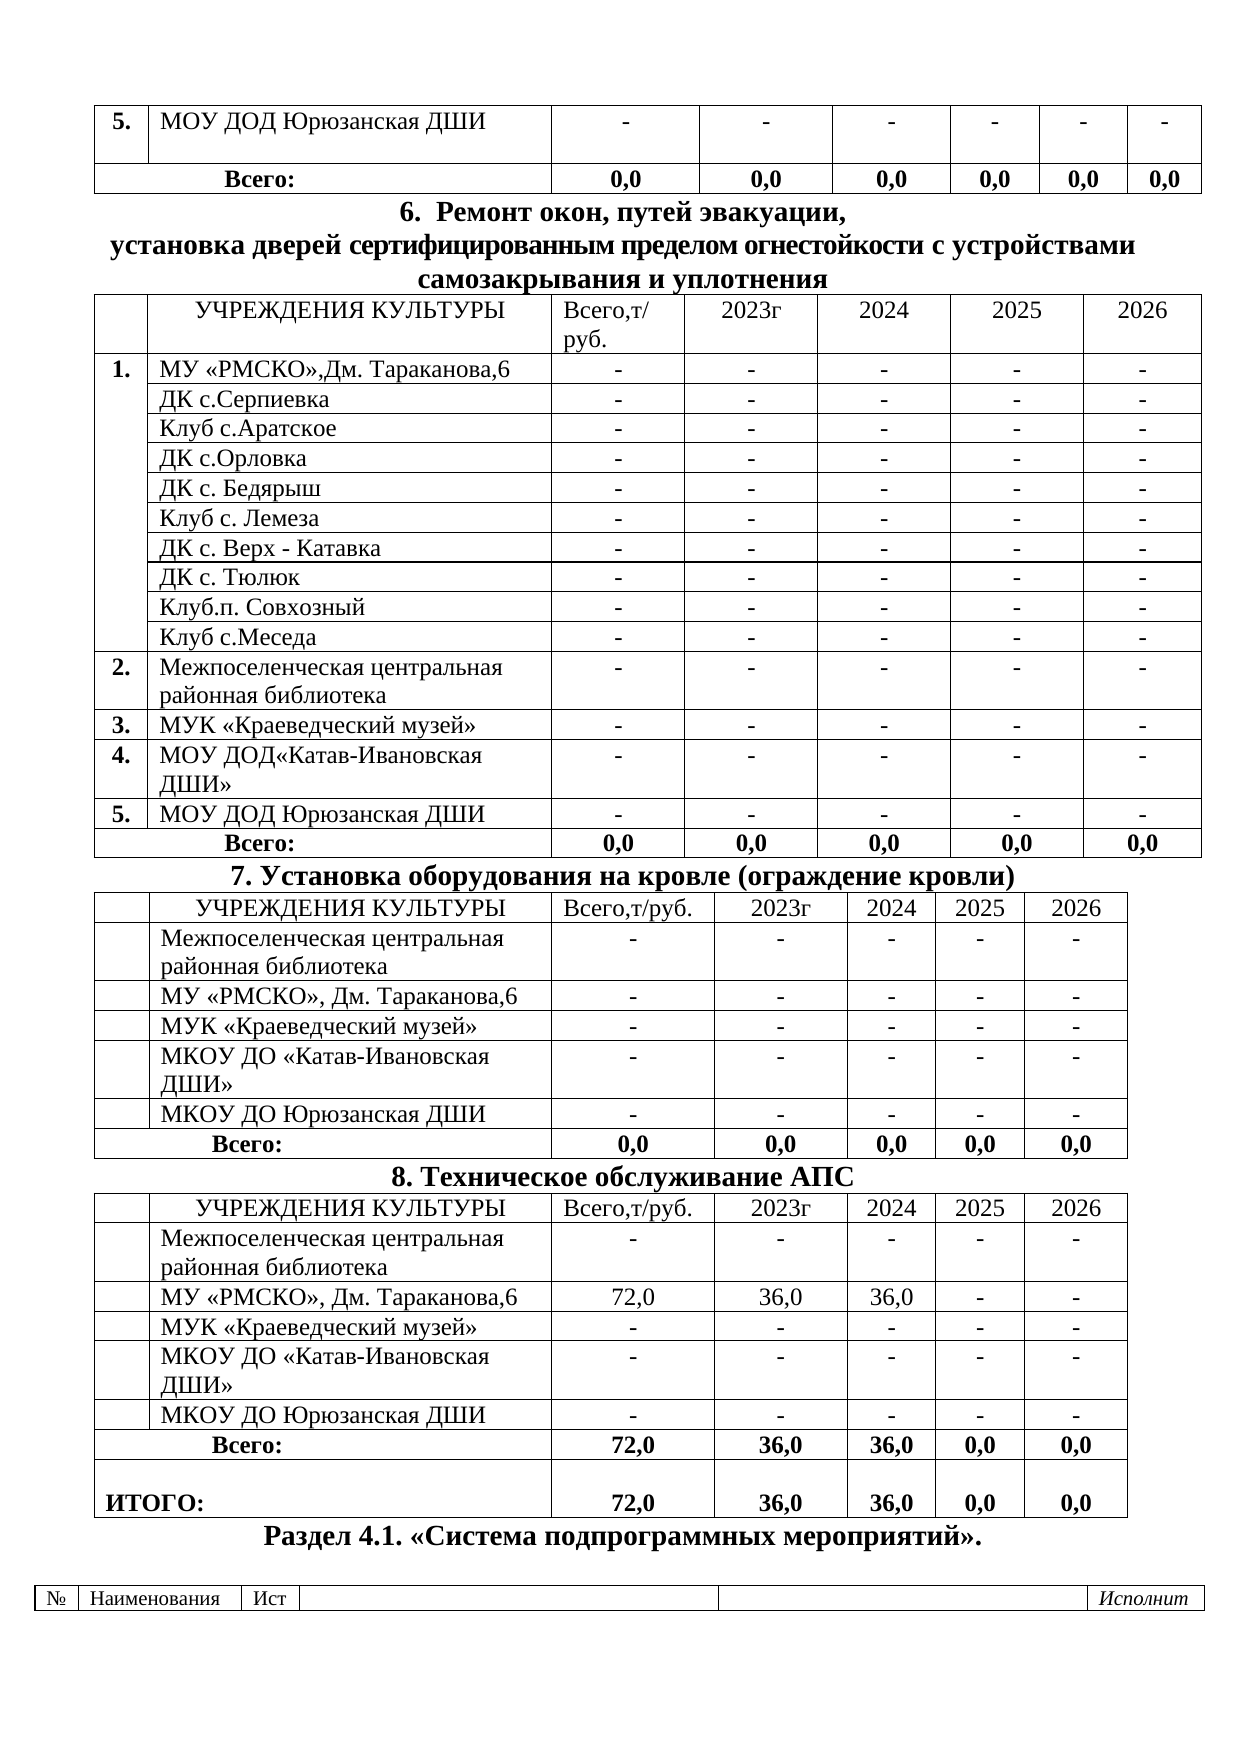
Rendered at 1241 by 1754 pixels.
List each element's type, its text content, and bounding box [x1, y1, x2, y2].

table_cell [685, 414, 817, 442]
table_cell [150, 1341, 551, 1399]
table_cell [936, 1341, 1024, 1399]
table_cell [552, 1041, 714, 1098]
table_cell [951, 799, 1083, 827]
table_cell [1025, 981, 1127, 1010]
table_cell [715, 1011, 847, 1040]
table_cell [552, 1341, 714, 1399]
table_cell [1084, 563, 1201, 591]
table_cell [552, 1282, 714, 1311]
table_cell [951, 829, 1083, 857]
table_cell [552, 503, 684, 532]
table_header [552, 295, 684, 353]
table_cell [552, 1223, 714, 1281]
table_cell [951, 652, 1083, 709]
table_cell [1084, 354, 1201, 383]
text Раздел 4.1. «Система подпрограммных мероприятий». [94, 1518, 1152, 1552]
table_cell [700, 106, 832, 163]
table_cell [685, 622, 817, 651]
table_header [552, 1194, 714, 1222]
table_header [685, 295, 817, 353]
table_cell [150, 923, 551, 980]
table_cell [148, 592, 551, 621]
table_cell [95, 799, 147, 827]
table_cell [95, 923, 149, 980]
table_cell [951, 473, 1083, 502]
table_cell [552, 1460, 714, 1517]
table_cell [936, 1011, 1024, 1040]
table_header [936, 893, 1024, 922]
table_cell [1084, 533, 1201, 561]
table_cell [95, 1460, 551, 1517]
text 8. Техническое обслуживание АПС [94, 1159, 1152, 1192]
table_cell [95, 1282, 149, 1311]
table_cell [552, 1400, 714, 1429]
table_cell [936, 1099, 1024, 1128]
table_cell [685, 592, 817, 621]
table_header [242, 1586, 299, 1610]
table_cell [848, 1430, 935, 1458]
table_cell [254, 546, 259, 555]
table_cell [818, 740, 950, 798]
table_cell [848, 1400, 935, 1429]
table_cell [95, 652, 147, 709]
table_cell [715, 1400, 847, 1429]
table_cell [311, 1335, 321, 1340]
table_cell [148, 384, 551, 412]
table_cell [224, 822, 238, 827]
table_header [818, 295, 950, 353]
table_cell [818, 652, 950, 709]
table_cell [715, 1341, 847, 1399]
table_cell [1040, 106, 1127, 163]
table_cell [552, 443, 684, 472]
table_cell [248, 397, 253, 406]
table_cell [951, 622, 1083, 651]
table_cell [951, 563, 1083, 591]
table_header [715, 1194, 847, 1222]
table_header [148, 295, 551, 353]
text 7. Установка оборудования на кровле (ограждение кровли) [94, 858, 1152, 892]
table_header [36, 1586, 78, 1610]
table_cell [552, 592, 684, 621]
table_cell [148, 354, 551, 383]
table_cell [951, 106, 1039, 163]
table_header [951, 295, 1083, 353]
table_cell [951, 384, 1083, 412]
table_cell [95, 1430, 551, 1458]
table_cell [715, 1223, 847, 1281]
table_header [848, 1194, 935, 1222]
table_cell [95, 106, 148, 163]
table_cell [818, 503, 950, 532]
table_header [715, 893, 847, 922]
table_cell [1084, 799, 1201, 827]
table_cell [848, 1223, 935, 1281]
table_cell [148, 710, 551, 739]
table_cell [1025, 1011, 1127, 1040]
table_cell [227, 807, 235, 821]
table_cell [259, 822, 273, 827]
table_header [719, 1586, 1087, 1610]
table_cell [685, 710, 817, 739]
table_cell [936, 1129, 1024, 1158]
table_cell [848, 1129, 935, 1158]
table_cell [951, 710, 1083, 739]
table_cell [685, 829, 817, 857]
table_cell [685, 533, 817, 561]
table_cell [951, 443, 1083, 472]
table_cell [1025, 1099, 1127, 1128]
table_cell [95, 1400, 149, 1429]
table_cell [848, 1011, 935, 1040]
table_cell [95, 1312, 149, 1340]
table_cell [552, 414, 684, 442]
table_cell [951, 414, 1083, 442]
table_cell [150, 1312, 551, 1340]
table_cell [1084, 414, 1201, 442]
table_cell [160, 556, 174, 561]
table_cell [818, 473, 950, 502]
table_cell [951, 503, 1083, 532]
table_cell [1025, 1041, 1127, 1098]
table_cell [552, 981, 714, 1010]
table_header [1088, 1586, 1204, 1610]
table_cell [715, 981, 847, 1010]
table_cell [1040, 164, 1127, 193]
text 6. Ремонт окон, путей эвакуации, [94, 194, 1152, 227]
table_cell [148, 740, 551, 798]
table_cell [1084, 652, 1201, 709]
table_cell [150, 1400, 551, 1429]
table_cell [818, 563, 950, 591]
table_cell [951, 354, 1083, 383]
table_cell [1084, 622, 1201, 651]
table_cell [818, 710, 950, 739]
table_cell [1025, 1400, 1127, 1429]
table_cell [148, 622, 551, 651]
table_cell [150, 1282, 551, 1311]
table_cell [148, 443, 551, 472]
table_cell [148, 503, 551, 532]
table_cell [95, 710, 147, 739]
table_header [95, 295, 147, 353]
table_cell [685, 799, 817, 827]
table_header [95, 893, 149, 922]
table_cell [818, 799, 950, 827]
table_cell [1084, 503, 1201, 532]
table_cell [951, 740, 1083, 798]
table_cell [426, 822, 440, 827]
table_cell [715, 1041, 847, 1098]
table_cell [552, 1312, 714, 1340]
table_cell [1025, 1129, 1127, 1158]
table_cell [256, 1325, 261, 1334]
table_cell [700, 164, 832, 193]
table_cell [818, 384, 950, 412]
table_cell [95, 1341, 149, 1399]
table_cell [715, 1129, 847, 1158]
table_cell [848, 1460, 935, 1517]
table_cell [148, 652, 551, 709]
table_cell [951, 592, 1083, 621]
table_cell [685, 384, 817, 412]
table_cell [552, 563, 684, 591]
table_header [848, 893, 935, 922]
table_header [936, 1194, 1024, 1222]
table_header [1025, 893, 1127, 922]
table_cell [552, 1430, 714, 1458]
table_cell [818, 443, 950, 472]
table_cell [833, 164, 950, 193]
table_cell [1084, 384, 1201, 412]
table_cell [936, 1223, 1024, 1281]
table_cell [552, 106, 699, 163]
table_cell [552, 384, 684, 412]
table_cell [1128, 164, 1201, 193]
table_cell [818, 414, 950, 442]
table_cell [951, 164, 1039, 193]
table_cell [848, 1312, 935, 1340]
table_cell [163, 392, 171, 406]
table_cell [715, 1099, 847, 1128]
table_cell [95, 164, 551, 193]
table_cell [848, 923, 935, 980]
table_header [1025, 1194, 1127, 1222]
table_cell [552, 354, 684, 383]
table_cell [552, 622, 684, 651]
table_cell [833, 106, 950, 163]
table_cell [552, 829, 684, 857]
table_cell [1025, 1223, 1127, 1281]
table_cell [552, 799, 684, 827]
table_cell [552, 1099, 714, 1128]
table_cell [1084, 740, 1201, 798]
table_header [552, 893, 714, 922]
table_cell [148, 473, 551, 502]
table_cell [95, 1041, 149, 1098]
text установка дверей сертифицированным пределом огнестойкости с устройствами самозакрывания и уплотнения [94, 227, 1152, 294]
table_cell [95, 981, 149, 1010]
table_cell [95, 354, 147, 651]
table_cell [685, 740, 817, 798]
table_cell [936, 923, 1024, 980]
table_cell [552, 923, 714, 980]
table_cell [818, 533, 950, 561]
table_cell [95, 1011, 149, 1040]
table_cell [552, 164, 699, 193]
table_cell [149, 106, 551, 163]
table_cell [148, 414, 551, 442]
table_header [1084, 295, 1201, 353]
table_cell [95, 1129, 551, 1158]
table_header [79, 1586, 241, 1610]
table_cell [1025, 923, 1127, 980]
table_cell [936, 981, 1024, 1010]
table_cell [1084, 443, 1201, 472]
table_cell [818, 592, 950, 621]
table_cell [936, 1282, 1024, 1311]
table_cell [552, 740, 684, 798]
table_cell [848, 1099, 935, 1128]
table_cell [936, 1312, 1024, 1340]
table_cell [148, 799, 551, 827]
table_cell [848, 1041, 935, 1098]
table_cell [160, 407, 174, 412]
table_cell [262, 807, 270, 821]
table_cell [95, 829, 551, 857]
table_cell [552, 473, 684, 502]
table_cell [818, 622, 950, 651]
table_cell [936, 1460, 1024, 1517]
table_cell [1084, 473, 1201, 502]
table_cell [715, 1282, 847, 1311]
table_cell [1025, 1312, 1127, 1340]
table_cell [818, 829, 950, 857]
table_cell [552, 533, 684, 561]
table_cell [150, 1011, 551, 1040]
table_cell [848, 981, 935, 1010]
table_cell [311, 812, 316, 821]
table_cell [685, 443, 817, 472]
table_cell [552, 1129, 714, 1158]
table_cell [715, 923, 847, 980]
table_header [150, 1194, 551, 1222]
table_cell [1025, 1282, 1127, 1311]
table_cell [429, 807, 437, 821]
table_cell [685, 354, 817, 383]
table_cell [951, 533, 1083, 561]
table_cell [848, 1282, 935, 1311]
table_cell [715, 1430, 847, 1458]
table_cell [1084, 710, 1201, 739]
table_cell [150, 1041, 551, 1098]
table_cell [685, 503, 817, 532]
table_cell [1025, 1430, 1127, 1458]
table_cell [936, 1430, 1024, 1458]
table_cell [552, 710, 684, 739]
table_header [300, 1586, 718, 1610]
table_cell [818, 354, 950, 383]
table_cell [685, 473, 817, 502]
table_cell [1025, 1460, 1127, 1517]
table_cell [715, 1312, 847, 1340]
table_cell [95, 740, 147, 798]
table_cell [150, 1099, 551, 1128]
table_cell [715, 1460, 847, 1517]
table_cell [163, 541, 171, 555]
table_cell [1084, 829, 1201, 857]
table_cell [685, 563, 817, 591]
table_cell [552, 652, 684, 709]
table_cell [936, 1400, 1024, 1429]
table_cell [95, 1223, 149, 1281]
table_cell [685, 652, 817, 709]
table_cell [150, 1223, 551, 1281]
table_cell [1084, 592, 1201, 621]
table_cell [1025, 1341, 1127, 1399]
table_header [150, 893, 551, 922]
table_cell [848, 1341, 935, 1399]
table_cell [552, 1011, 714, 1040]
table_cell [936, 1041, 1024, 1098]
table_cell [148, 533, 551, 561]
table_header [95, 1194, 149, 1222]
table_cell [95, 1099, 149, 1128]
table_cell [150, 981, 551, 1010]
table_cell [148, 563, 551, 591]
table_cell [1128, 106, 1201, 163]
